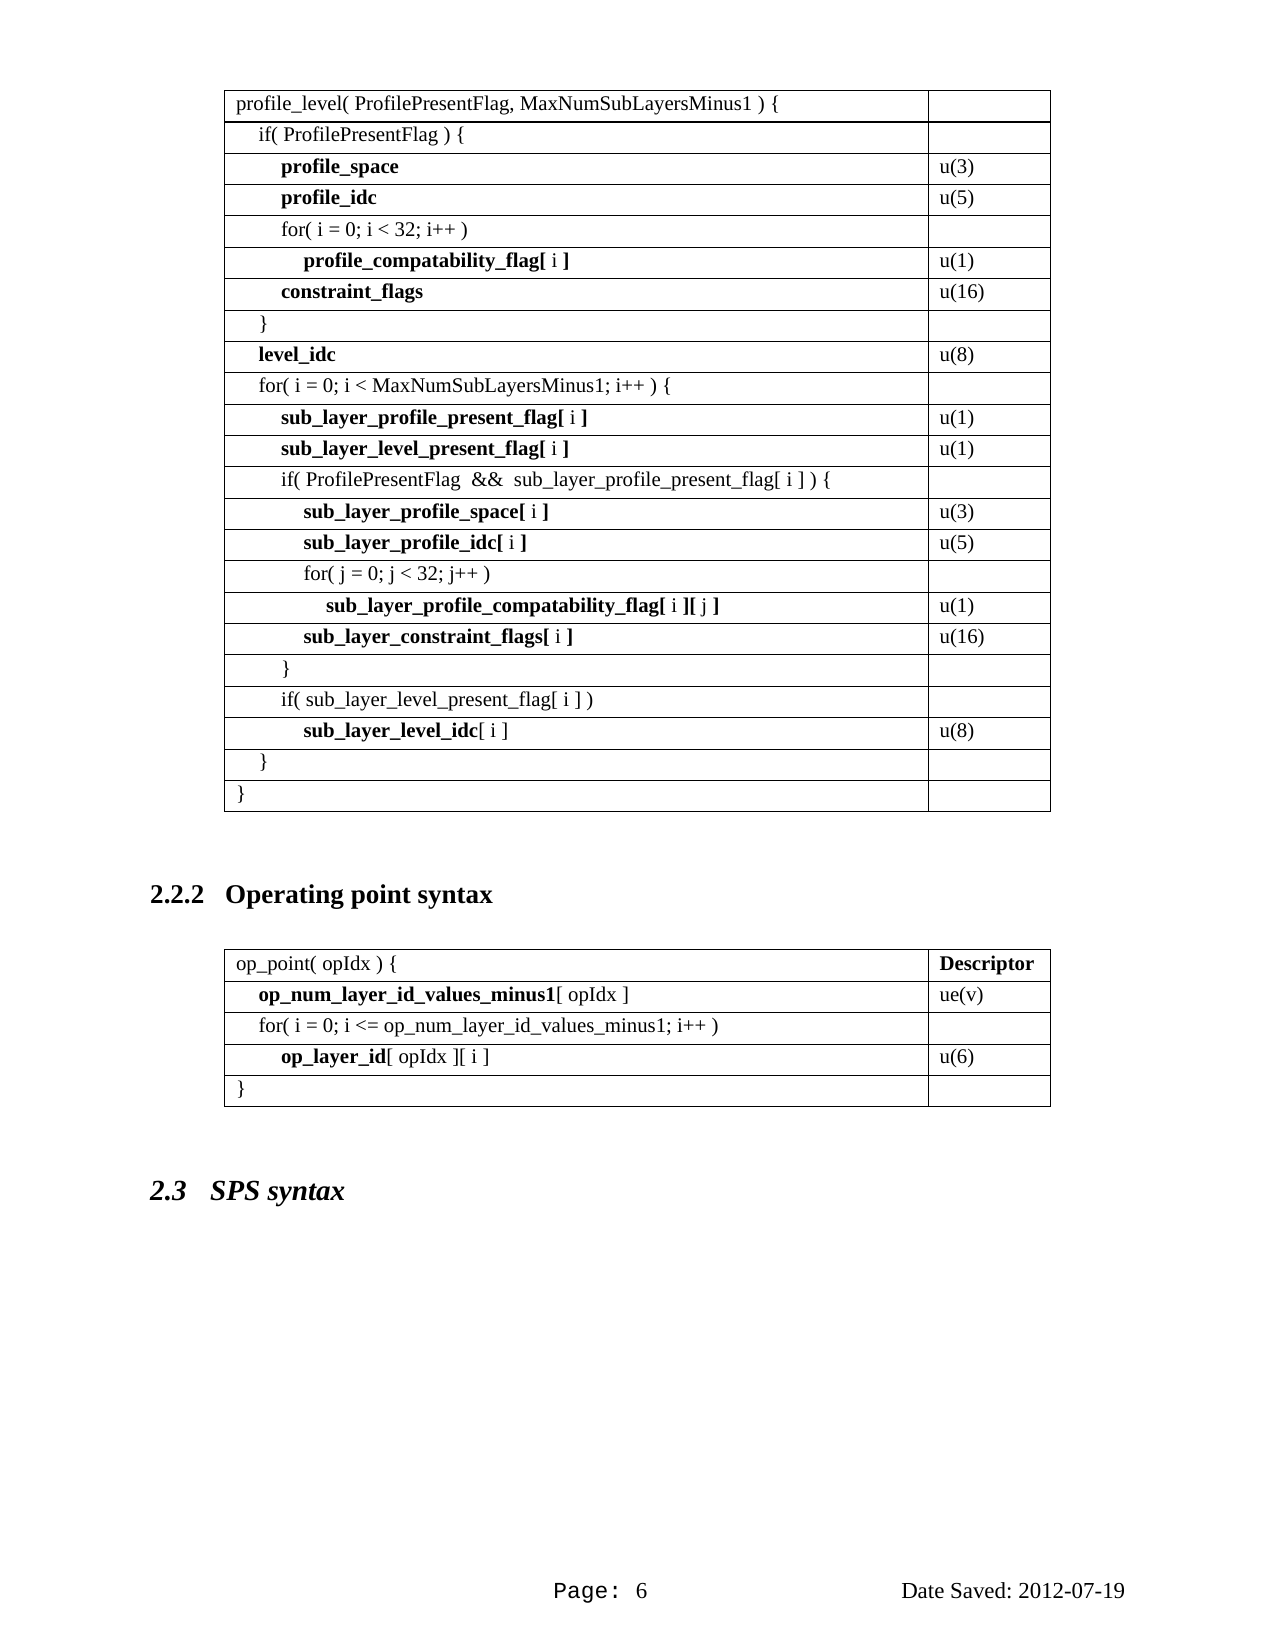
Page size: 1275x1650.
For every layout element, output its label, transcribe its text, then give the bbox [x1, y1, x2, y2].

table_cell } [225, 655, 928, 686]
table_header [929, 91, 1050, 121]
table_cell u(1) [929, 248, 1050, 278]
table_cell for( j = 0; j < 32; j++ ) [225, 561, 928, 592]
table_cell profile_compatability_flag[ i ] [225, 248, 928, 278]
table_cell sub_layer_level_idc[ i ] [225, 718, 928, 748]
table_header profile_level( ProfilePresentFlag, MaxNumSubLayersMinus1 ) { [225, 91, 928, 121]
table_cell if( sub_layer_level_present_flag[ i ] ) [225, 687, 928, 717]
table_cell [929, 373, 1050, 403]
table_cell } [225, 750, 928, 780]
table_cell [929, 561, 1050, 592]
table_cell u(8) [929, 342, 1050, 372]
table_cell profile_space [225, 154, 928, 184]
table_header Descriptor [929, 950, 1050, 981]
table_cell for( i = 0; i < MaxNumSubLayersMinus1; i++ ) { [225, 373, 928, 403]
table_cell constraint_flags [225, 279, 928, 309]
table_cell [929, 687, 1050, 717]
table_cell ue(v) [929, 982, 1050, 1012]
table_cell sub_layer_profile_compatability_flag[ i ][ j ] [225, 593, 928, 623]
table_cell level_idc [225, 342, 928, 372]
table_cell u(3) [929, 499, 1050, 529]
table_cell } [225, 781, 928, 811]
table_cell sub_layer_profile_space[ i ] [225, 499, 928, 529]
subtitle Operating point syntax [150, 878, 1125, 909]
table_cell sub_layer_profile_idc[ i ] [225, 530, 928, 560]
table_cell [929, 1076, 1050, 1106]
table_cell u(1) [929, 405, 1050, 435]
table_cell [929, 216, 1050, 247]
table_cell u(6) [929, 1045, 1050, 1075]
table_cell u(5) [929, 530, 1050, 560]
table_cell } [225, 311, 928, 341]
table_cell [929, 311, 1050, 341]
table_cell sub_layer_constraint_flags[ i ] [225, 624, 928, 654]
table_cell [929, 123, 1050, 153]
table_cell [929, 750, 1050, 780]
table_cell op_layer_id[ opIdx ][ i ] [225, 1045, 928, 1075]
table_cell sub_layer_level_present_flag[ i ] [225, 436, 928, 466]
table_cell u(1) [929, 593, 1050, 623]
table_cell [929, 1013, 1050, 1043]
table_cell op_num_layer_id_values_minus1[ opIdx ] [225, 982, 928, 1012]
table_cell [929, 467, 1050, 498]
table_cell [929, 655, 1050, 686]
table_cell u(1) [929, 436, 1050, 466]
subtitle SPS syntax [150, 1173, 1125, 1206]
table_header op_point( opIdx ) { [225, 950, 928, 981]
table_cell if( ProfilePresentFlag ) { [225, 123, 928, 153]
table_cell for( i = 0; i <= op_num_layer_id_values_minus1; i++ ) [225, 1013, 928, 1043]
table_cell for( i = 0; i < 32; i++ ) [225, 216, 928, 247]
table_cell sub_layer_profile_present_flag[ i ] [225, 405, 928, 435]
table_cell [929, 781, 1050, 811]
table_cell if( ProfilePresentFlag && sub_layer_profile_present_flag[ i ] ) { [225, 467, 928, 498]
table_cell u(16) [929, 279, 1050, 309]
table_cell profile_idc [225, 185, 928, 215]
table_cell u(5) [929, 185, 1050, 215]
table_cell u(8) [929, 718, 1050, 748]
table_cell u(3) [929, 154, 1050, 184]
table_cell } [225, 1076, 928, 1106]
table_cell u(16) [929, 624, 1050, 654]
